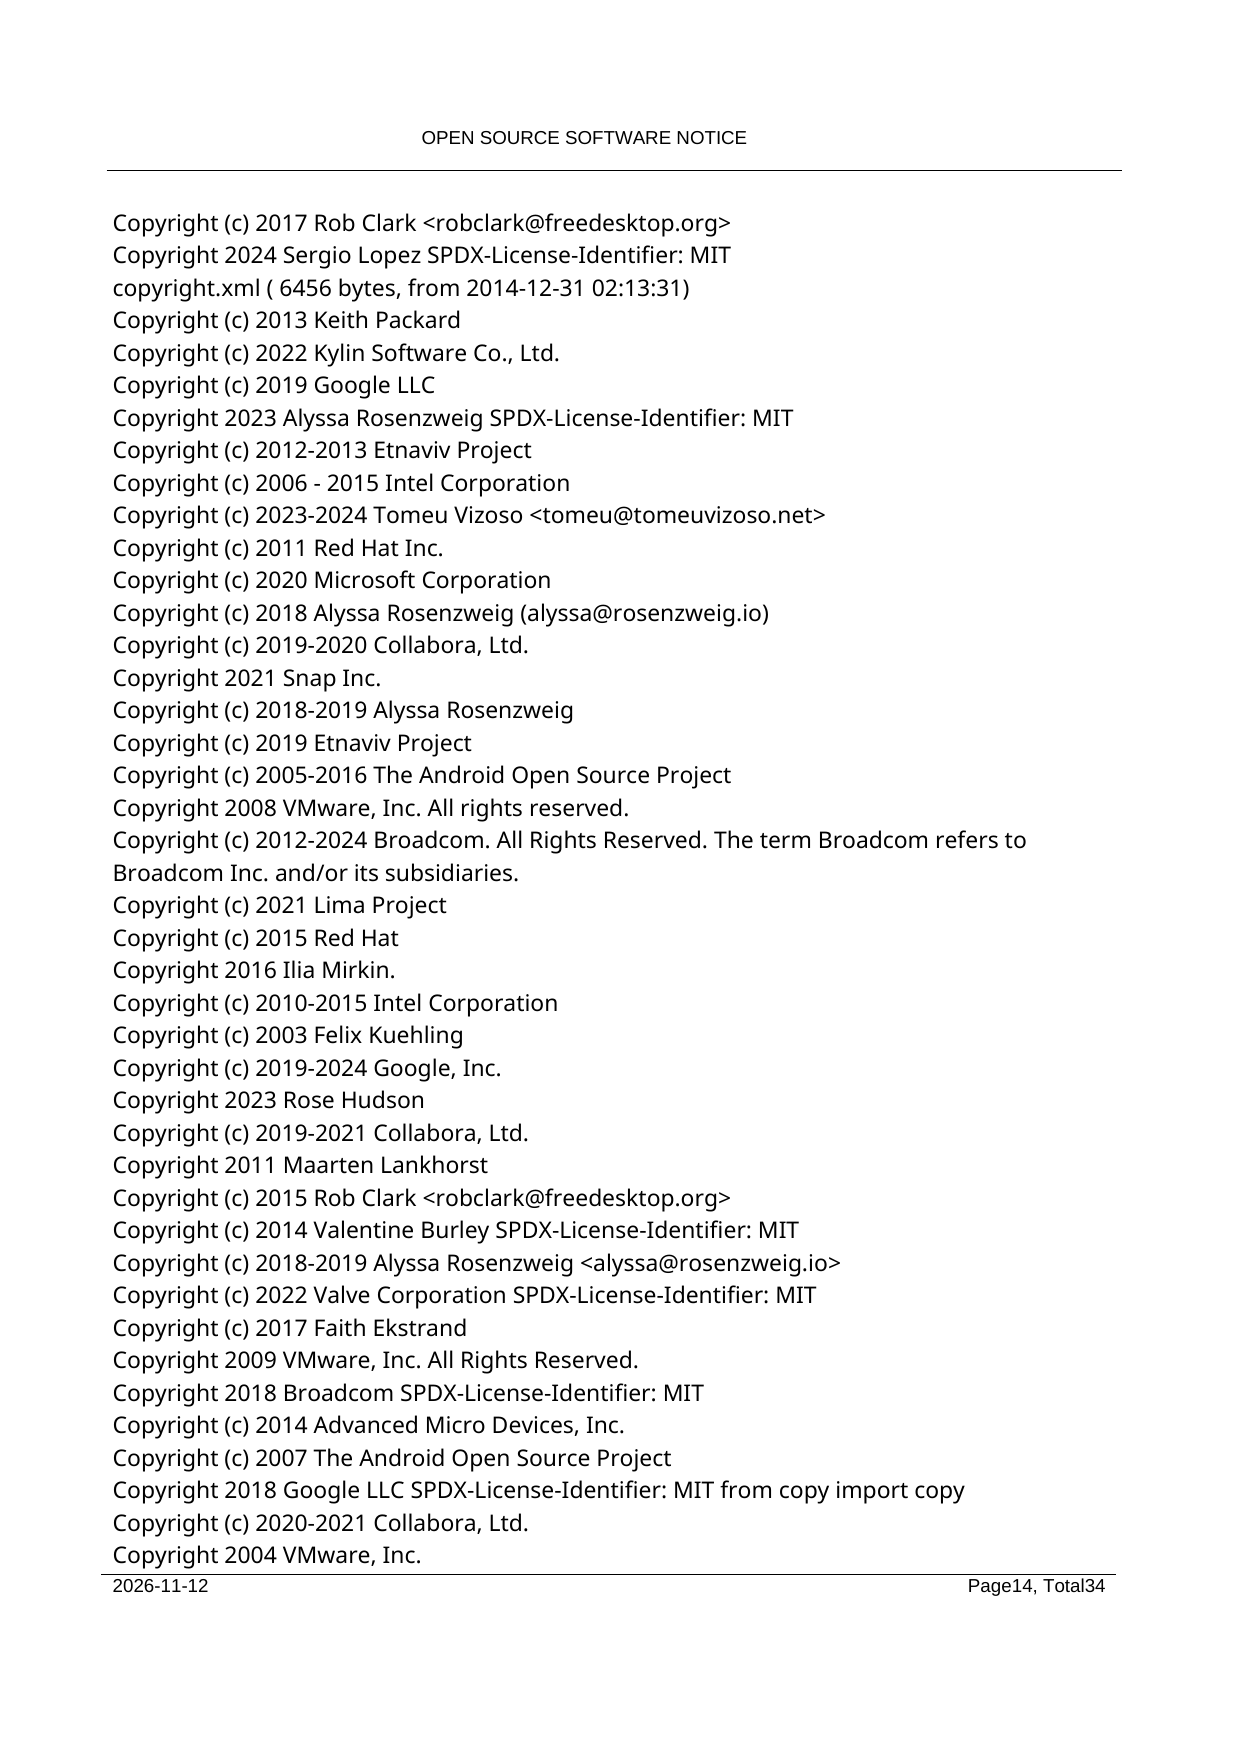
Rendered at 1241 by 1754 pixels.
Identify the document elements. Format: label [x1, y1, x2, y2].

text [112, 206, 1128, 1571]
